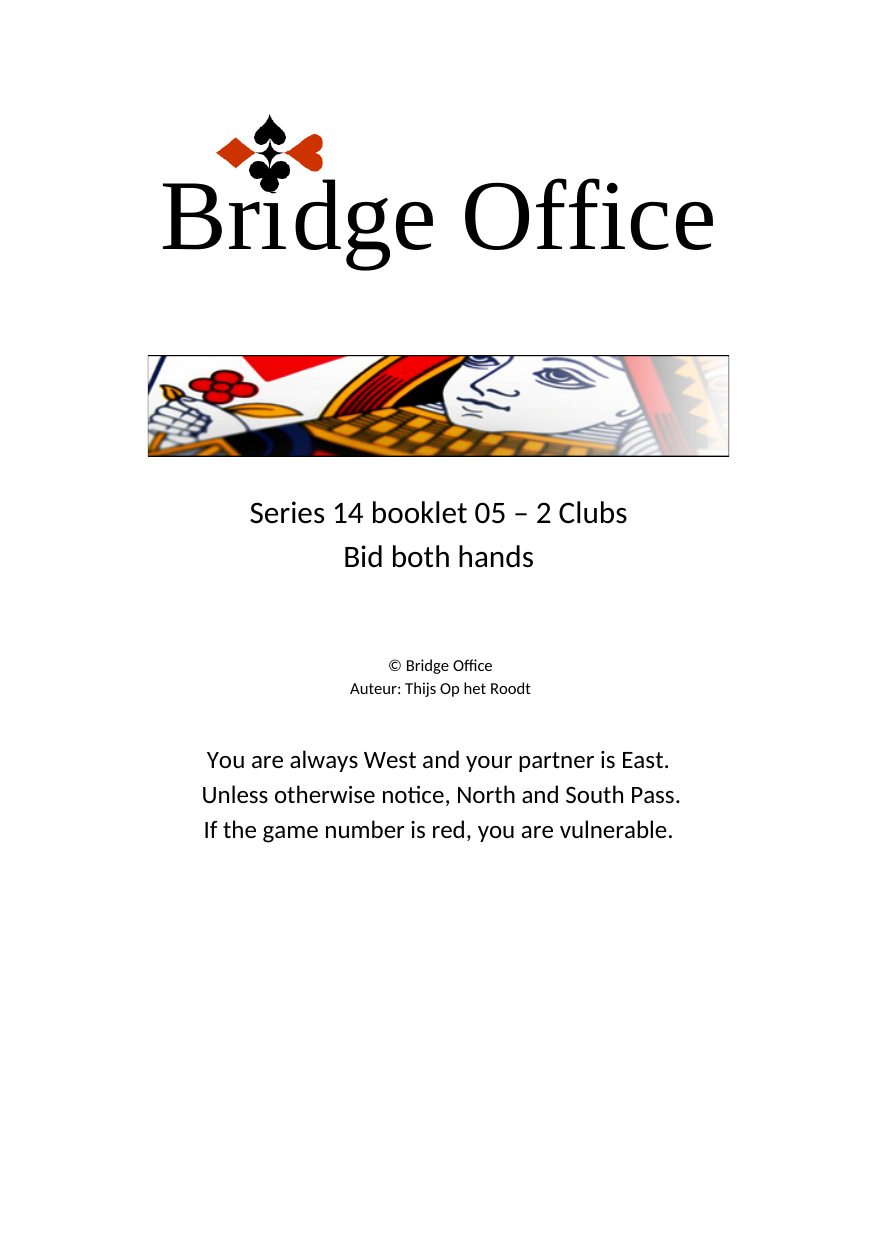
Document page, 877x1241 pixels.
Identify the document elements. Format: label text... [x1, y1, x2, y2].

text © Bridge Office [148, 655, 729, 676]
text Auteur: Thijs Op het Roodt You are always West and your partner is East. [148, 678, 729, 775]
text Unless otherwise notice, North and South Pass. [148, 779, 729, 810]
picture [147, 355, 730, 457]
text Bid both hands [148, 537, 729, 575]
text Series 14 booklet 05 – 2 Clubs [148, 493, 729, 531]
picture [215, 113, 323, 192]
text If the game number is red, you are vulnerable. [148, 814, 729, 845]
